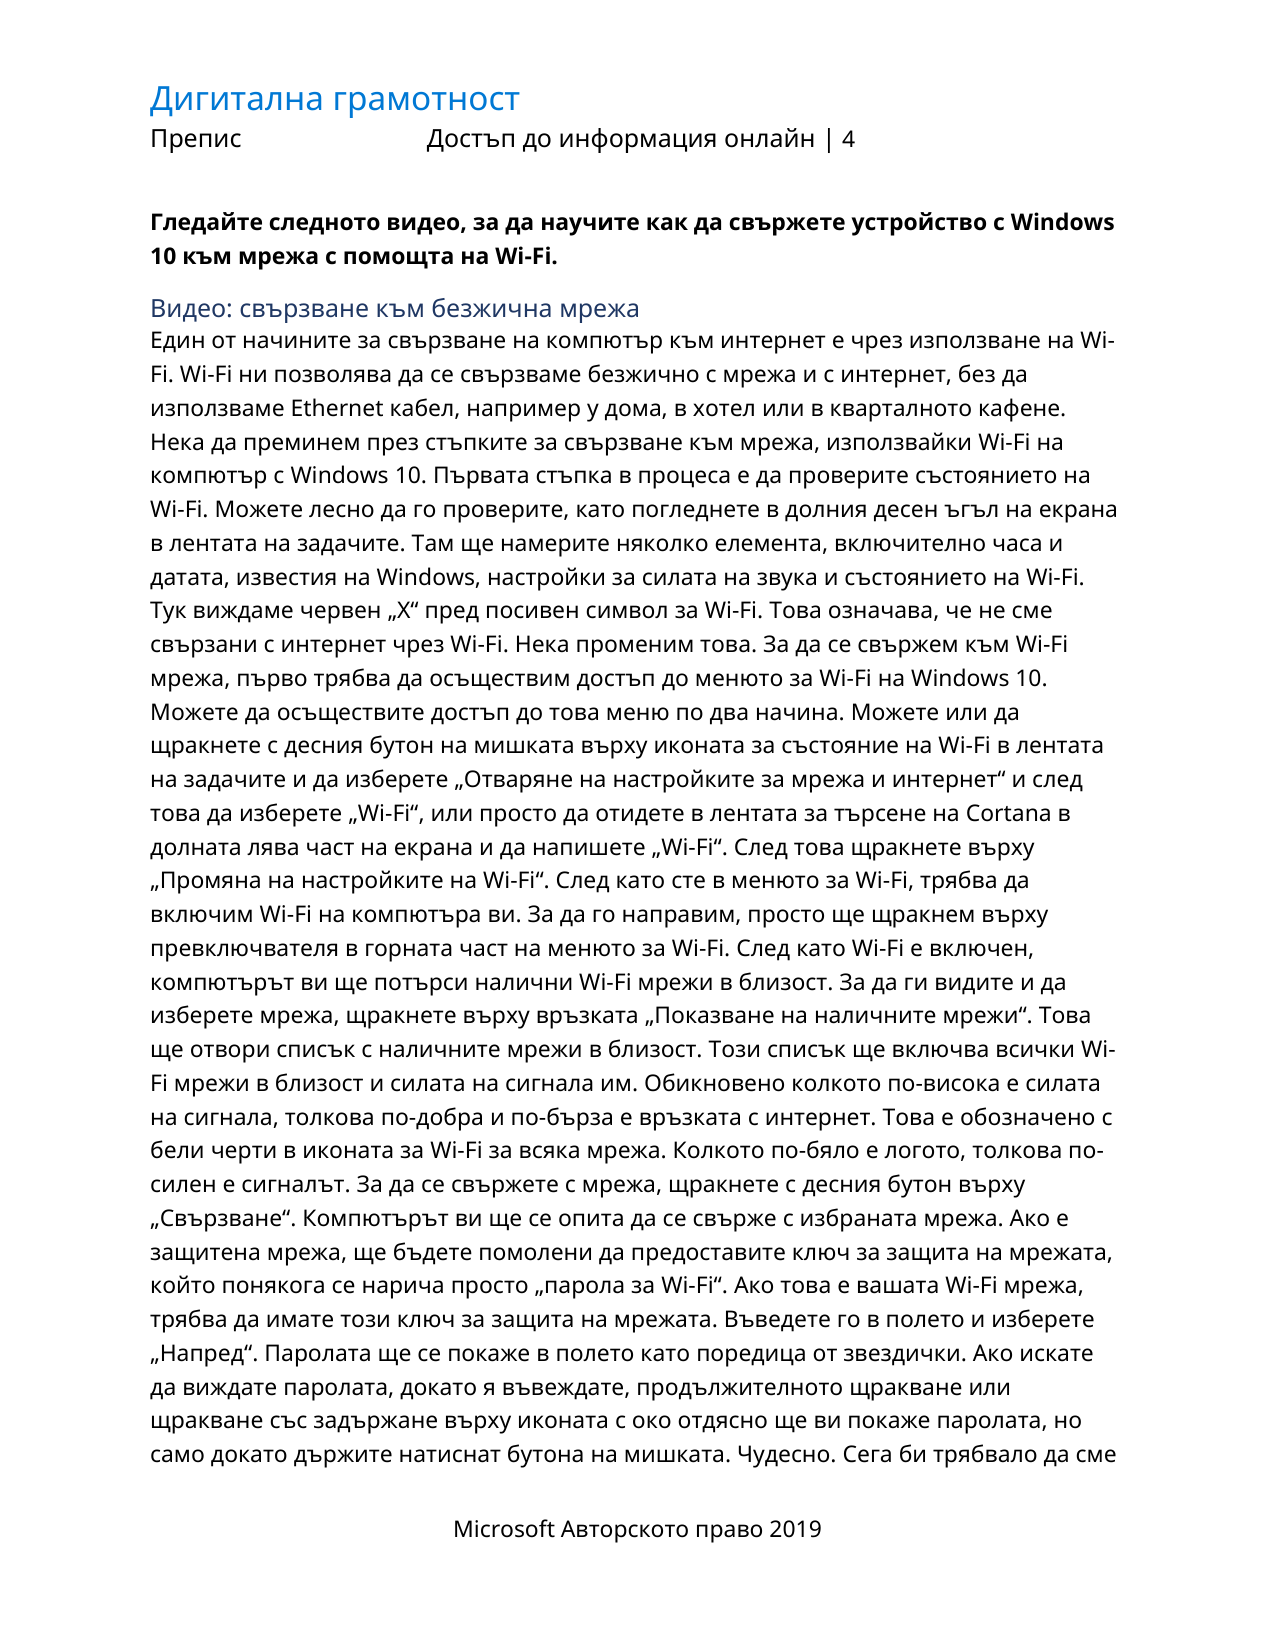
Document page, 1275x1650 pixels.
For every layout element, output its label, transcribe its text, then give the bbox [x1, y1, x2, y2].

subtitle Видео: свързване към безжична мрежа [150, 290, 1125, 324]
text Гледайте следното видео, за да научите как да свържете устройство с Windows 10 към мрежа с помощта на Wi-Fi. [150, 206, 1125, 271]
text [150, 324, 1125, 1469]
